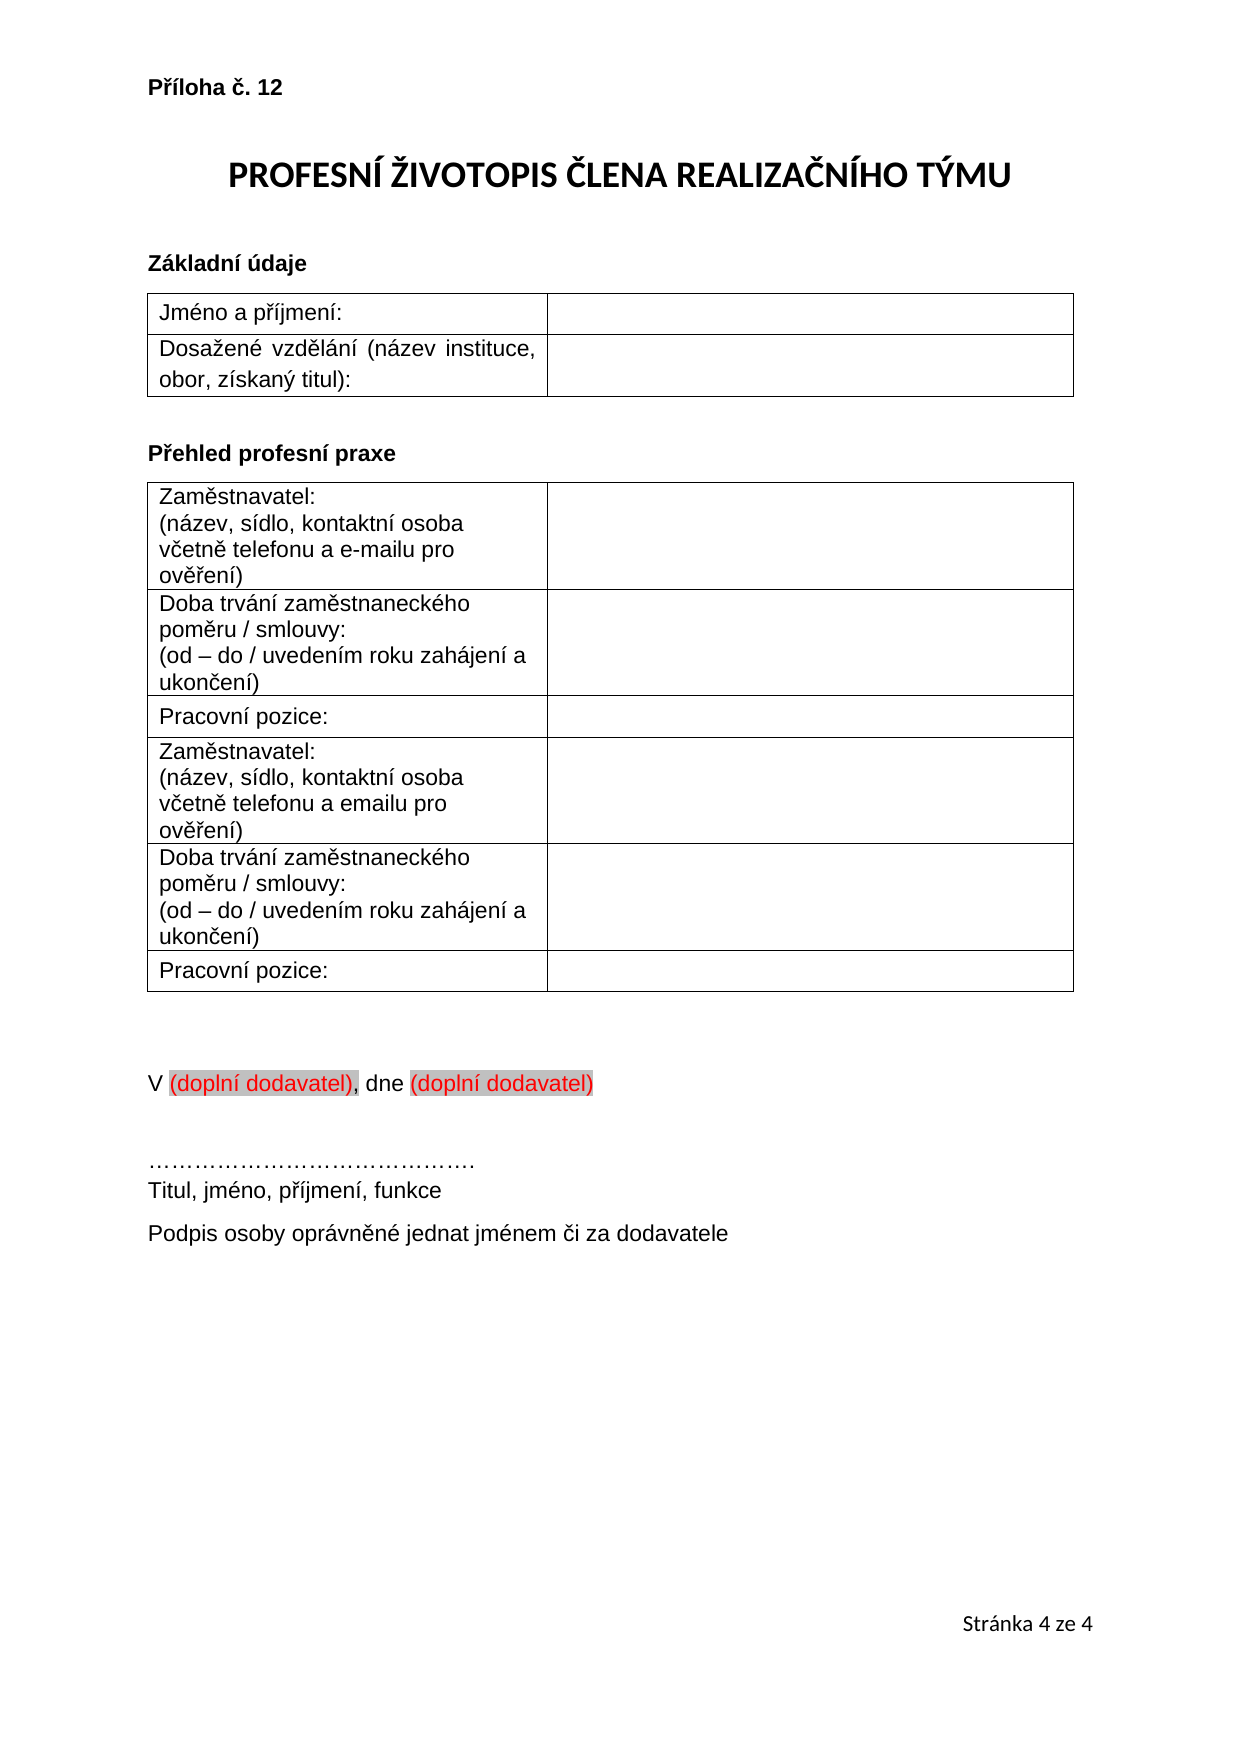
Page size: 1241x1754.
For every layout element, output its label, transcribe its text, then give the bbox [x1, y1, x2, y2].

table_cell Pracovní pozice: [148, 696, 547, 737]
table_cell Doba trvání zaměstnaneckého poměru / smlouvy: (od – do / uvedením roku zahájení a ukončení) [148, 844, 547, 949]
text ……………………………………. Titul, jméno, příjmení, funkce [148, 1147, 1093, 1204]
table_cell Zaměstnavatel: (název, sídlo, kontaktní osoba včetně telefonu a emailu pro ověření) [148, 738, 547, 843]
table_header Jméno a příjmení: [148, 294, 547, 334]
table_cell [548, 951, 1073, 991]
table_header [548, 483, 1073, 589]
table_cell [548, 844, 1073, 949]
text V (doplní dodavatel), dne (doplní dodavatel) [148, 1069, 1093, 1096]
table_cell Pracovní pozice: [148, 951, 547, 991]
text PROFESNÍ ŽIVOTOPIS ČLENA REALIZAČNÍHO TÝMU [148, 151, 1093, 197]
text Přehled profesní praxe [148, 439, 1093, 466]
table_cell [548, 696, 1073, 737]
table_cell Dosažené vzdělání (název instituce, obor, získaný titul): [148, 335, 547, 396]
text Podpis osoby oprávněné jednat jménem či za dodavatele [148, 1220, 1093, 1247]
table_cell [548, 738, 1073, 843]
table_header [548, 294, 1073, 334]
table_cell Doba trvání zaměstnaneckého poměru / smlouvy: (od – do / uvedením roku zahájení a ukončení) [148, 590, 547, 695]
table_cell [548, 590, 1073, 695]
table_cell [548, 335, 1073, 396]
table_header Zaměstnavatel: (název, sídlo, kontaktní osoba včetně telefonu a e-mailu pro ověření) [148, 483, 547, 589]
text Základní údaje [148, 250, 1093, 277]
